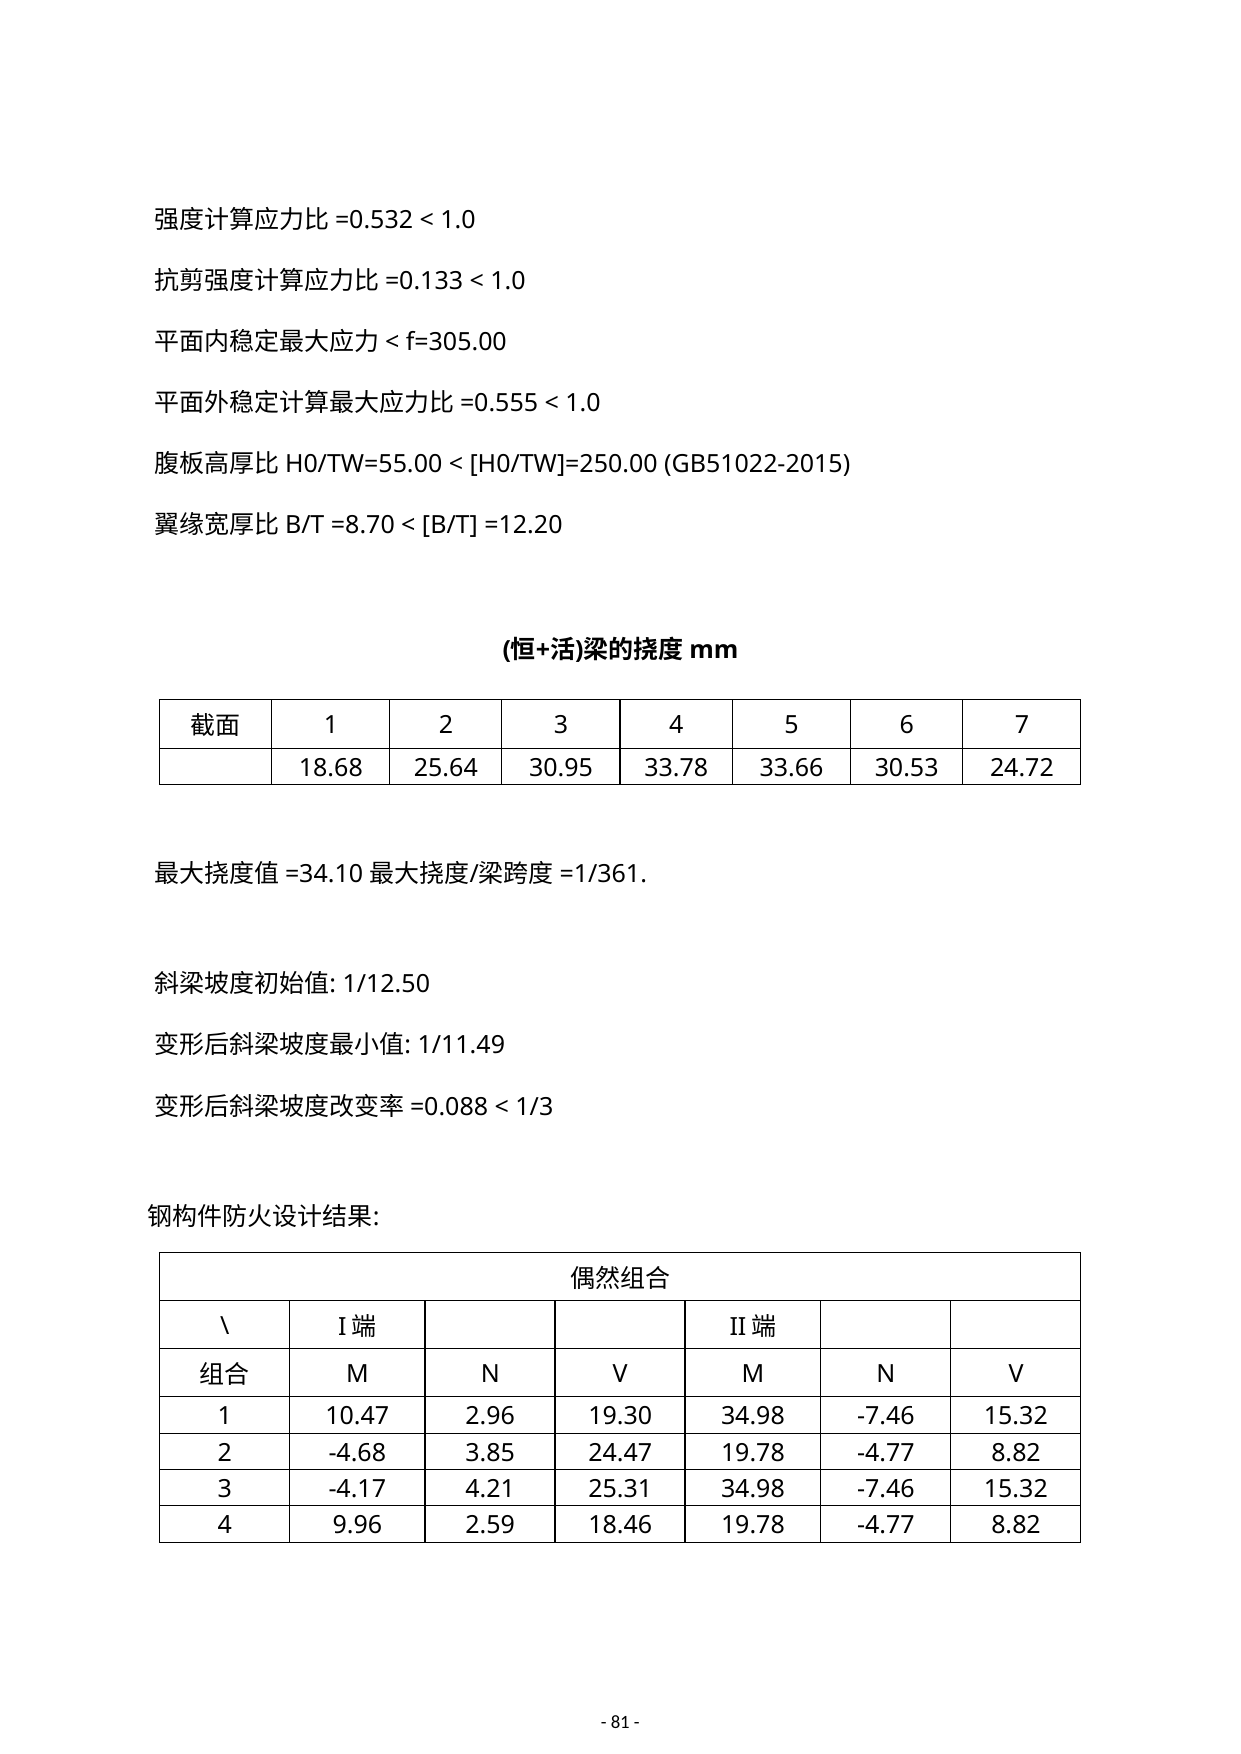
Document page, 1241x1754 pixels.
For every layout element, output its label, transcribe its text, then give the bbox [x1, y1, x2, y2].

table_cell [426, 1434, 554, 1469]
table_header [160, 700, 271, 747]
text 最大挠度值 =34.10 最大挠度/梁跨度 =1/361. [148, 848, 1093, 895]
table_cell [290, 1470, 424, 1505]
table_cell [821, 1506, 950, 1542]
text 翼缘宽厚比 B/T =8.70 < [B/T] =12.20 [148, 499, 1093, 547]
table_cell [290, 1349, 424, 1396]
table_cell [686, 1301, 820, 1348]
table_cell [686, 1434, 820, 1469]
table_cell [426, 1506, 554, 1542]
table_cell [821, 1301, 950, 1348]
text 斜梁坡度初始值: 1/12.50 [148, 958, 1093, 1006]
text 平面内稳定最大应力 < f=305.00 [148, 316, 1093, 363]
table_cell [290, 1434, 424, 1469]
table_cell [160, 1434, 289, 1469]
text 钢构件防火设计结果: [148, 1191, 1093, 1238]
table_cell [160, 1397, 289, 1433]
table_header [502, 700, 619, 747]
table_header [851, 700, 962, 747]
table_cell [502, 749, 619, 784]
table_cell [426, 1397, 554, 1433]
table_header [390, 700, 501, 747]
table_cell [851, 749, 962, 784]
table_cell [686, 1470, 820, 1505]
text 抗剪强度计算应力比 =0.133 < 1.0 [148, 255, 1093, 302]
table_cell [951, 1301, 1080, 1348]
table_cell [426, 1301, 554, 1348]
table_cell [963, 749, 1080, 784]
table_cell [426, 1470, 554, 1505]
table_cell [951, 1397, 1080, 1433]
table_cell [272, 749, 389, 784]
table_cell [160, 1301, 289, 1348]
text 变形后斜梁坡度最小值: 1/11.49 [148, 1019, 1093, 1067]
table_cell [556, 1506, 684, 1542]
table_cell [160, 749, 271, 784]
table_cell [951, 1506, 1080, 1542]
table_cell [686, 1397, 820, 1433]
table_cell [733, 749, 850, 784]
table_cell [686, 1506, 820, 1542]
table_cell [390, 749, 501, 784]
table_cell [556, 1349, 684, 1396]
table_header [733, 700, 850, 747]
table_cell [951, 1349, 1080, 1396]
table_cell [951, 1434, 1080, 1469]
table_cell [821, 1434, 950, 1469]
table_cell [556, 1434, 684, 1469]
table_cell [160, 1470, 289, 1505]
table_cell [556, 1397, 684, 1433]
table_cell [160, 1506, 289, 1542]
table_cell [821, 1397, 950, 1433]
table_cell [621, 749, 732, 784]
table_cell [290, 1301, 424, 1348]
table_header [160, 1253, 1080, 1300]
text (恒+活)梁的挠度 mm [148, 624, 1093, 671]
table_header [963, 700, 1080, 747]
text 腹板高厚比 H0/TW=55.00 < [H0/TW]=250.00 (GB51022-2015) [148, 438, 1093, 486]
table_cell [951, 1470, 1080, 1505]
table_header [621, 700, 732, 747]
text 强度计算应力比 =0.532 < 1.0 [148, 194, 1093, 241]
text 变形后斜梁坡度改变率 =0.088 < 1/3 [148, 1081, 1093, 1128]
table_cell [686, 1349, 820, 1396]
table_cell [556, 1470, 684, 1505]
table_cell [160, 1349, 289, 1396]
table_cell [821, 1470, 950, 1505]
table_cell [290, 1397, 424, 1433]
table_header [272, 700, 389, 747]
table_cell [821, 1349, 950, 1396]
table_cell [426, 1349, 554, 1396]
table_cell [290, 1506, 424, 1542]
text 平面外稳定计算最大应力比 =0.555 < 1.0 [148, 377, 1093, 424]
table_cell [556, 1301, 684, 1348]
